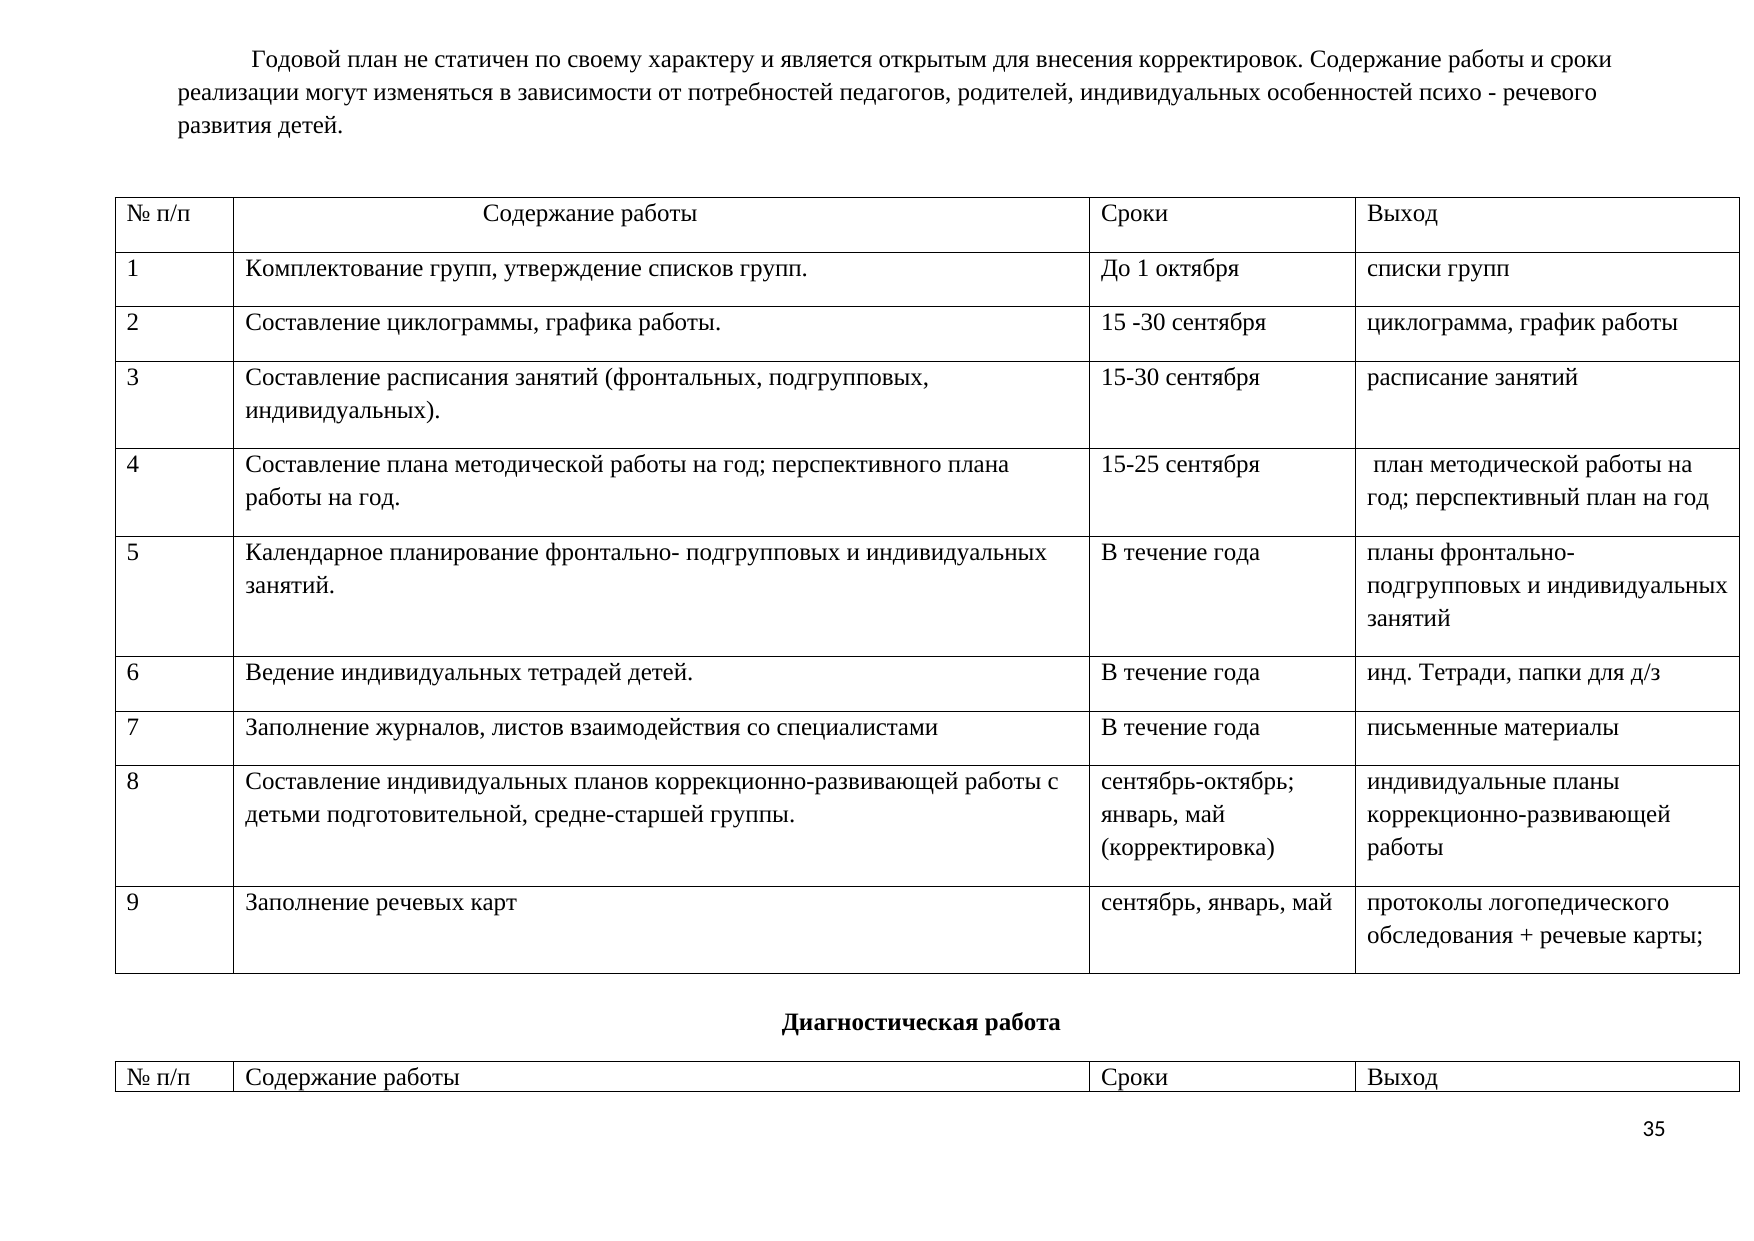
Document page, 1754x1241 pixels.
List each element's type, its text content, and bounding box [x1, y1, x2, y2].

text Диагностическая работа [177, 1007, 1665, 1036]
table_cell 3 [116, 362, 233, 448]
table_cell Заполнение речевых карт [234, 887, 1089, 973]
table_cell сентябрь, январь, май [1090, 887, 1355, 973]
table_cell 6 [116, 657, 233, 711]
table_cell Календарное планирование фронтально- подгрупповых и индивидуальных занятий. [234, 537, 1089, 656]
table_header Выход [1356, 198, 1739, 252]
table_cell инд. Тетради, папки для д/з [1356, 657, 1739, 711]
table_cell 2 [116, 307, 233, 361]
table_cell протоколы логопедического обследования + речевые карты; [1356, 887, 1739, 973]
table_header Сроки [1090, 1062, 1355, 1091]
table_cell 9 [116, 887, 233, 973]
table_cell письменные материалы [1356, 712, 1739, 765]
table_cell 15 -30 сентября [1090, 307, 1355, 361]
table_header Выход [1356, 1062, 1739, 1091]
table_cell 15-25 сентября [1090, 449, 1355, 536]
table_cell В течение года [1090, 712, 1355, 765]
table_cell 4 [116, 449, 233, 536]
table_cell Заполнение журналов, листов взаимодействия со специалистами [234, 712, 1089, 765]
table_cell циклограмма, график работы [1356, 307, 1739, 361]
table_cell индивидуальные планы коррекционно-развивающей работы [1356, 766, 1739, 886]
table_header Содержание работы [234, 198, 1089, 252]
table_cell В течение года [1090, 657, 1355, 711]
table_cell списки групп [1356, 253, 1739, 306]
table_cell Составление плана методической работы на год; перспективного плана работы на год. [234, 449, 1089, 536]
table_cell В течение года [1090, 537, 1355, 656]
table_cell Ведение индивидуальных тетрадей детей. [234, 657, 1089, 711]
table_cell 5 [116, 537, 233, 656]
table_header Содержание работы [234, 1062, 1089, 1091]
table_cell планы фронтально- подгрупповых и индивидуальных занятий [1356, 537, 1739, 656]
table_cell Составление циклограммы, графика работы. [234, 307, 1089, 361]
table_cell 15-30 сентября [1090, 362, 1355, 448]
text Годовой план не статичен по своему характеру и является открытым для внесения корректировок. Содержание работы и сроки реализации могут изменяться в зависимости от потребностей педагогов, родителей, индивидуальных особенностей психо - речевого развития детей. [177, 44, 1665, 139]
table_cell план методической работы на год; перспективный план на год [1356, 449, 1739, 536]
table_cell До 1 октября [1090, 253, 1355, 306]
table_cell 1 [116, 253, 233, 306]
table_cell сентябрь-октябрь; январь, май (корректировка) [1090, 766, 1355, 886]
table_header № п/п [116, 1062, 233, 1091]
table_header Сроки [1090, 198, 1355, 252]
table_cell 7 [116, 712, 233, 765]
table_cell Составление расписания занятий (фронтальных, подгрупповых, индивидуальных). [234, 362, 1089, 448]
table_cell расписание занятий [1356, 362, 1739, 448]
table_header № п/п [116, 198, 233, 252]
table_cell Составление индивидуальных планов коррекционно-развивающей работы с детьми подготовительной, средне-старшей группы. [234, 766, 1089, 886]
table_cell 8 [116, 766, 233, 886]
table_cell Комплектование групп, утверждение списков групп. [234, 253, 1089, 306]
